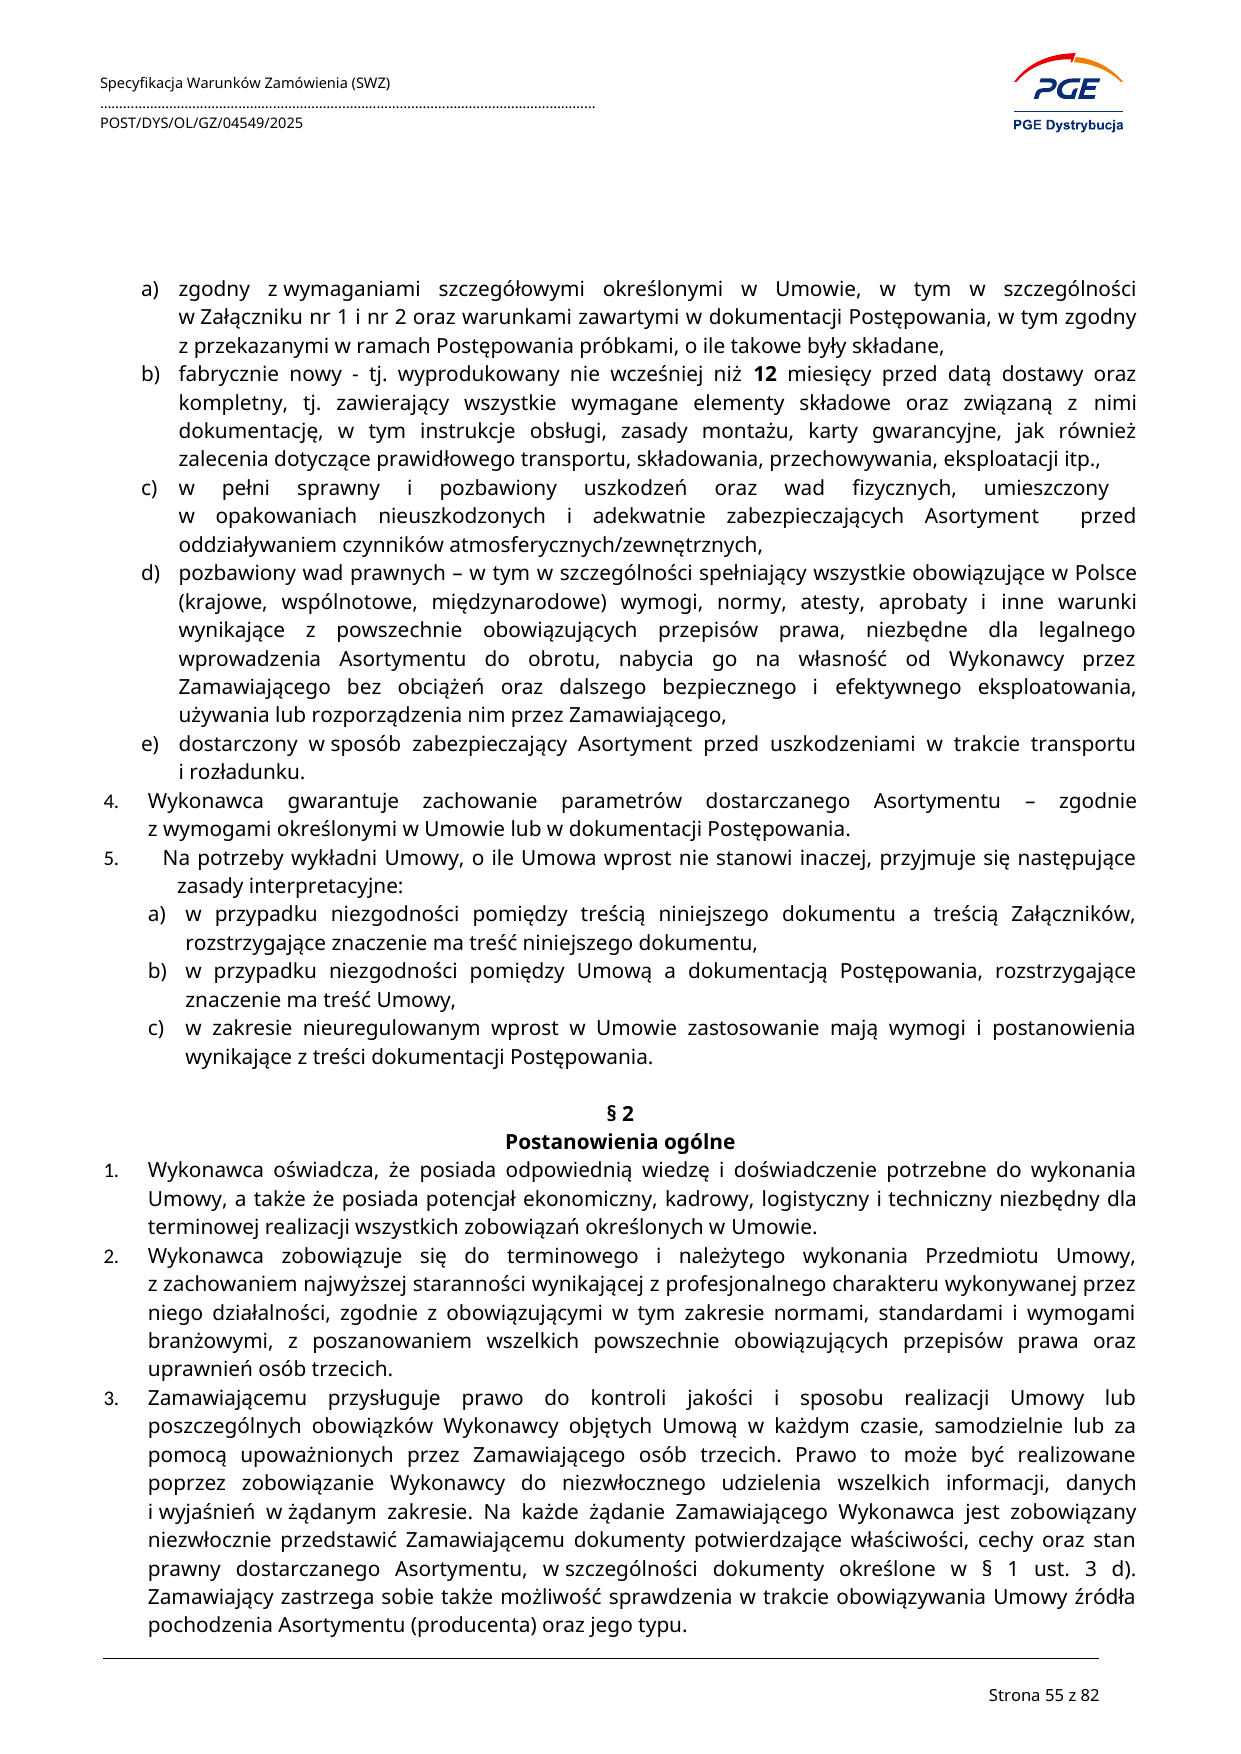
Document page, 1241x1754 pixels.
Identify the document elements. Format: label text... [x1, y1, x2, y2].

list Wykonawca gwarantuje zachowanie parametrów dostarczanego Asortymentu – zgodnie z wymogami określonymi w Umowie lub w dokumentacji Postępowania. [103, 786, 1137, 843]
list pozbawiony wad prawnych – w tym w szczególności spełniający wszystkie obowiązujące w Polsce (krajowe, wspólnotowe, międzynarodowe) wymogi, normy, atesty, aprobaty i inne warunki wynikające z powszechnie obowiązujących przepisów prawa, niezbędne dla legalnego wprowadzenia Asortymentu do obrotu, nabycia go na własność od Wykonawcy przez Zamawiającego bez obciążeń oraz dalszego bezpiecznego i efektywnego eksploatowania, używania lub rozporządzenia nim przez Zamawiającego, [141, 558, 1137, 729]
list Zamawiającemu przysługuje prawo do kontroli jakości i sposobu realizacji Umowy lub poszczególnych obowiązków Wykonawcy objętych Umową w każdym czasie, samodzielnie lub za pomocą upoważnionych przez Zamawiającego osób trzecich. Prawo to może być realizowane poprzez zobowiązanie Wykonawcy do niezwłocznego udzielenia wszelkich informacji, danych i wyjaśnień w żądanym zakresie. Na każde żądanie Zamawiającego Wykonawca jest zobowiązany niezwłocznie przedstawić Zamawiającemu dokumenty potwierdzające właściwości, cechy oraz stan prawny dostarczanego Asortymentu, w szczególności dokumenty określone w § 1 ust. 3 d). Zamawiający zastrzega sobie także możliwość sprawdzenia w trakcie obowiązywania Umowy źródła pochodzenia Asortymentu (producenta) oraz jego typu. [103, 1383, 1137, 1639]
list Wykonawca oświadcza, że posiada odpowiednią wiedzę i doświadczenie potrzebne do wykonania Umowy, a także że posiada potencjał ekonomiczny, kadrowy, logistyczny i techniczny niezbędny dla terminowej realizacji wszystkich zobowiązań określonych w Umowie. [103, 1156, 1137, 1241]
list Wykonawca zobowiązuje się do terminowego i należytego wykonania Przedmiotu Umowy, z zachowaniem najwyższej staranności wynikającej z profesjonalnego charakteru wykonywanej przez niego działalności, zgodnie z obowiązującymi w tym zakresie normami, standardami i wymogami branżowymi, z poszanowaniem wszelkich powszechnie obowiązujących przepisów prawa oraz uprawnień osób trzecich. [103, 1241, 1137, 1383]
list w pełni sprawny i pozbawiony uszkodzeń oraz wad fizycznych, umieszczony w opakowaniach nieuszkodzonych i adekwatnie zabezpieczających Asortyment przed oddziaływaniem czynników atmosferycznych/zewnętrznych, [141, 473, 1137, 558]
list w przypadku niezgodności pomiędzy Umową a dokumentacją Postępowania, rozstrzygające znaczenie ma treść Umowy, [148, 956, 1137, 1013]
list zgodny z wymaganiami szczegółowymi określonymi w Umowie, w tym w szczególności w Załączniku nr 1 i nr 2 oraz warunkami zawartymi w dokumentacji Postępowania, w tym zgodny z przekazanymi w ramach Postępowania próbkami, o ile takowe były składane, [141, 274, 1137, 359]
list fabrycznie nowy - tj. wyprodukowany nie wcześniej niż 12 miesięcy przed datą dostawy oraz kompletny, tj. zawierający wszystkie wymagane elementy składowe oraz związaną z nimi dokumentację, w tym instrukcje obsługi, zasady montażu, karty gwarancyjne, jak również zalecenia dotyczące prawidłowego transportu, składowania, przechowywania, eksploatacji itp., [141, 359, 1137, 473]
text Postanowienia ogólne [103, 1127, 1137, 1156]
text § 2 [103, 1099, 1137, 1127]
list Na potrzeby wykładni Umowy, o ile Umowa wprost nie stanowi inaczej, przyjmuje się następujące zasady interpretacyjne: [103, 843, 1137, 899]
list dostarczony w sposób zabezpieczający Asortyment przed uszkodzeniami w trakcie transportu i rozładunku. [141, 729, 1137, 786]
list w zakresie nieuregulowanym wprost w Umowie zastosowanie mają wymogi i postanowienia wynikające z treści dokumentacji Postępowania. [148, 1013, 1137, 1070]
list w przypadku niezgodności pomiędzy treścią niniejszego dokumentu a treścią Załączników, rozstrzygające znaczenie ma treść niniejszego dokumentu, [148, 899, 1137, 956]
